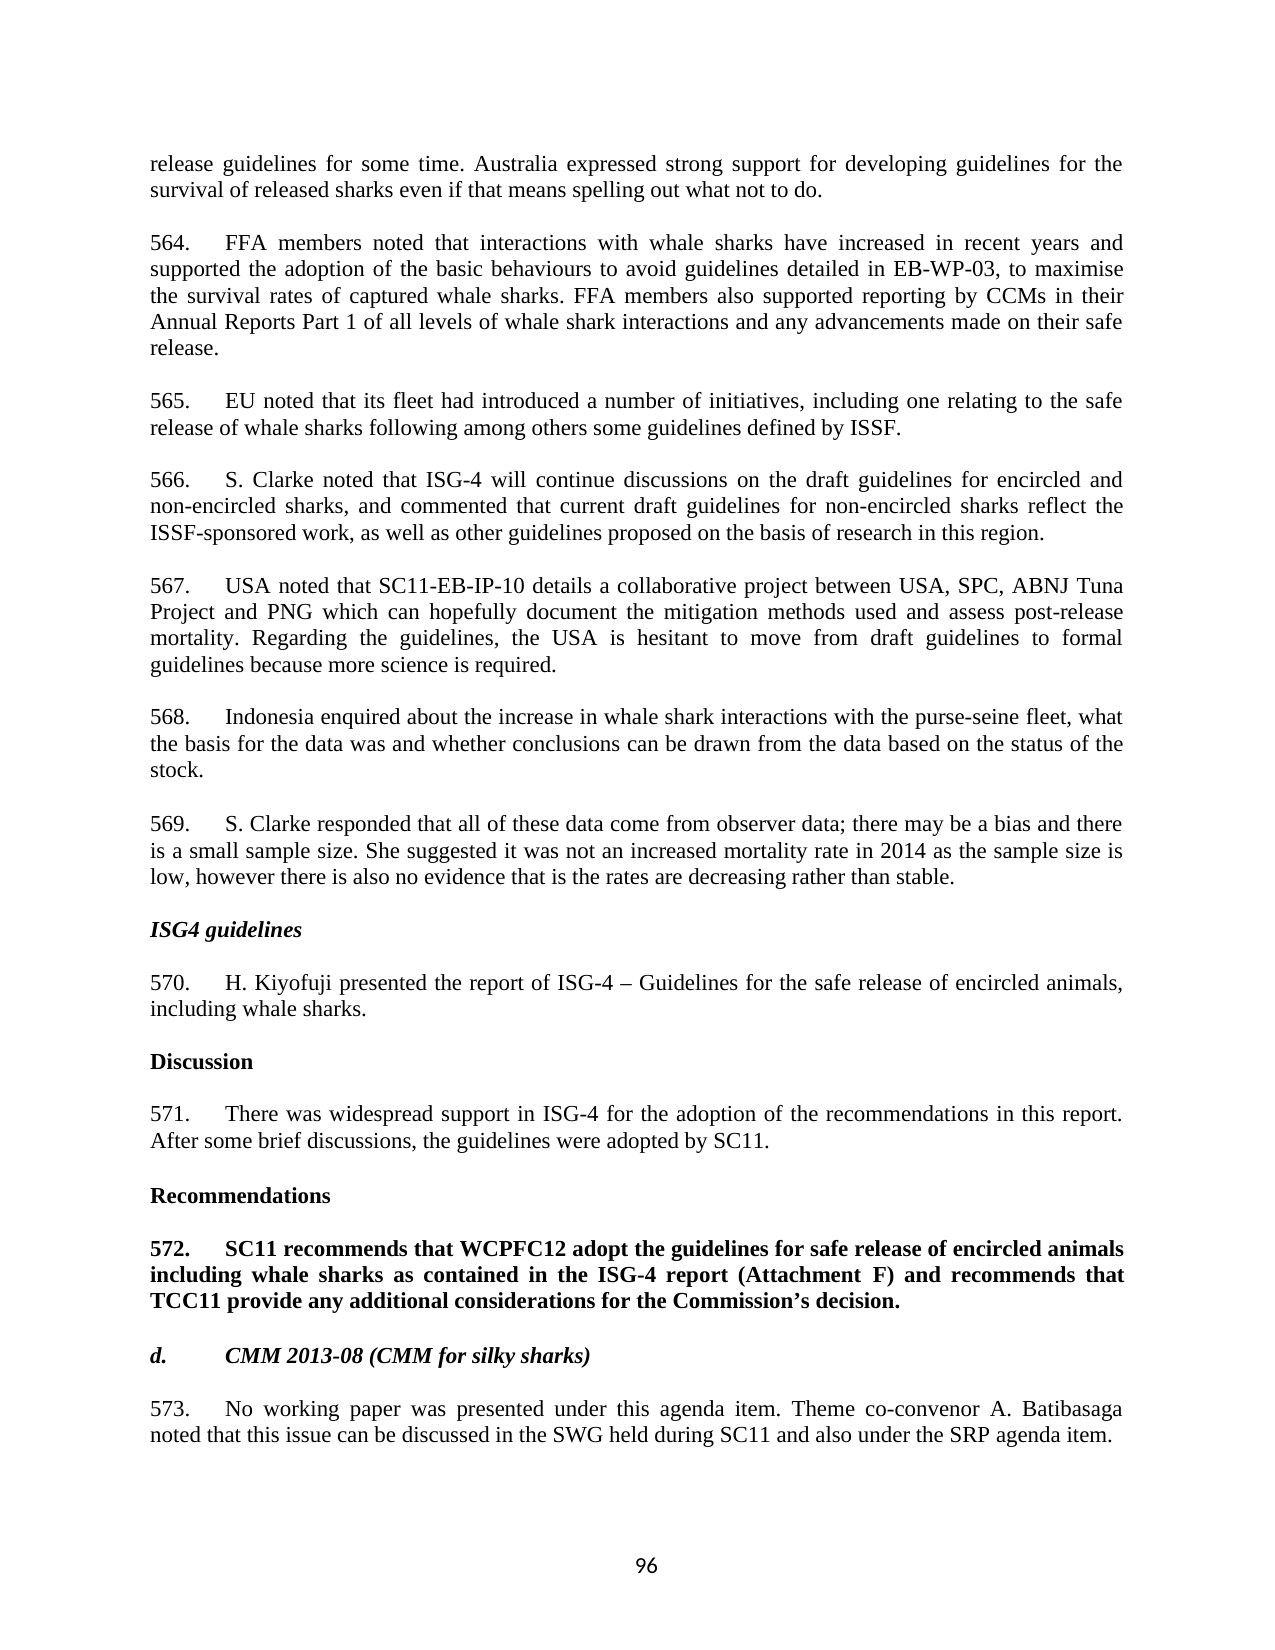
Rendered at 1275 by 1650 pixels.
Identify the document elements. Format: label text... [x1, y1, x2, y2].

list There was widespread support in ISG-4 for the adoption of the recommendations in this report. After some brief discussions, the guidelines were adopted by SC11. [150, 1100, 1125, 1153]
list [150, 150, 1125, 203]
list Indonesia enquired about the increase in whale shark interactions with the purse-seine fleet, what the basis for the data was and whether conclusions can be drawn from the data based on the status of the stock. [150, 703, 1125, 782]
text Discussion [150, 1048, 1125, 1074]
list USA noted that SC11-EB-IP-10 details a collaborative project between USA, SPC, ABNJ Tuna Project and PNG which can hopefully document the mitigation methods used and assess post-release mortality. Regarding the guidelines, the USA is hesitant to move from draft guidelines to formal guidelines because more science is required. [150, 572, 1125, 677]
text ISG4 guidelines [150, 916, 1125, 942]
text Recommendations [150, 1182, 1125, 1208]
list EU noted that its fleet had introduced a number of initiatives, including one relating to the safe release of whale sharks following among others some guidelines defined by ISSF. [150, 387, 1125, 440]
subtitle d. CMM 2013-08 (CMM for silky sharks) [150, 1342, 1125, 1369]
list S. Clarke responded that all of these data come from observer data; there may be a bias and there is a small sample size. She suggested it was not an increased mortality rate in 2014 as the sample size is low, however there is also no evidence that is the rates are decreasing rather than stable. [150, 811, 1125, 889]
list SC11 recommends that WCPFC12 adopt the guidelines for safe release of encircled animals including whale sharks as contained in the ISG-4 report (Attachment F) and recommends that TCC11 provide any additional considerations for the Commission’s decision. [150, 1234, 1125, 1314]
list FFA members noted that interactions with whale sharks have increased in recent years and supported the adoption of the basic behaviours to avoid guidelines detailed in EB-WP-03, to maximise the survival rates of captured whale sharks. FFA members also supported reporting by CCMs in their Annual Reports Part 1 of all levels of whale shark interactions and any advancements made on their safe release. [150, 229, 1125, 361]
list H. Kiyofuji presented the report of ISG-4 – Guidelines for the safe release of encircled animals, including whale sharks. [150, 969, 1125, 1021]
list No working paper was presented under this agenda item. Theme co-convenor A. Batibasaga noted that this issue can be discussed in the SWG held during SC11 and also under the SRP agenda item. [150, 1395, 1125, 1448]
list S. Clarke noted that ISG-4 will continue discussions on the draft guidelines for encircled and non-encircled sharks, and commented that current draft guidelines for non-encircled sharks reflect the ISSF-sponsored work, as well as other guidelines proposed on the basis of research in this region. [150, 466, 1125, 545]
